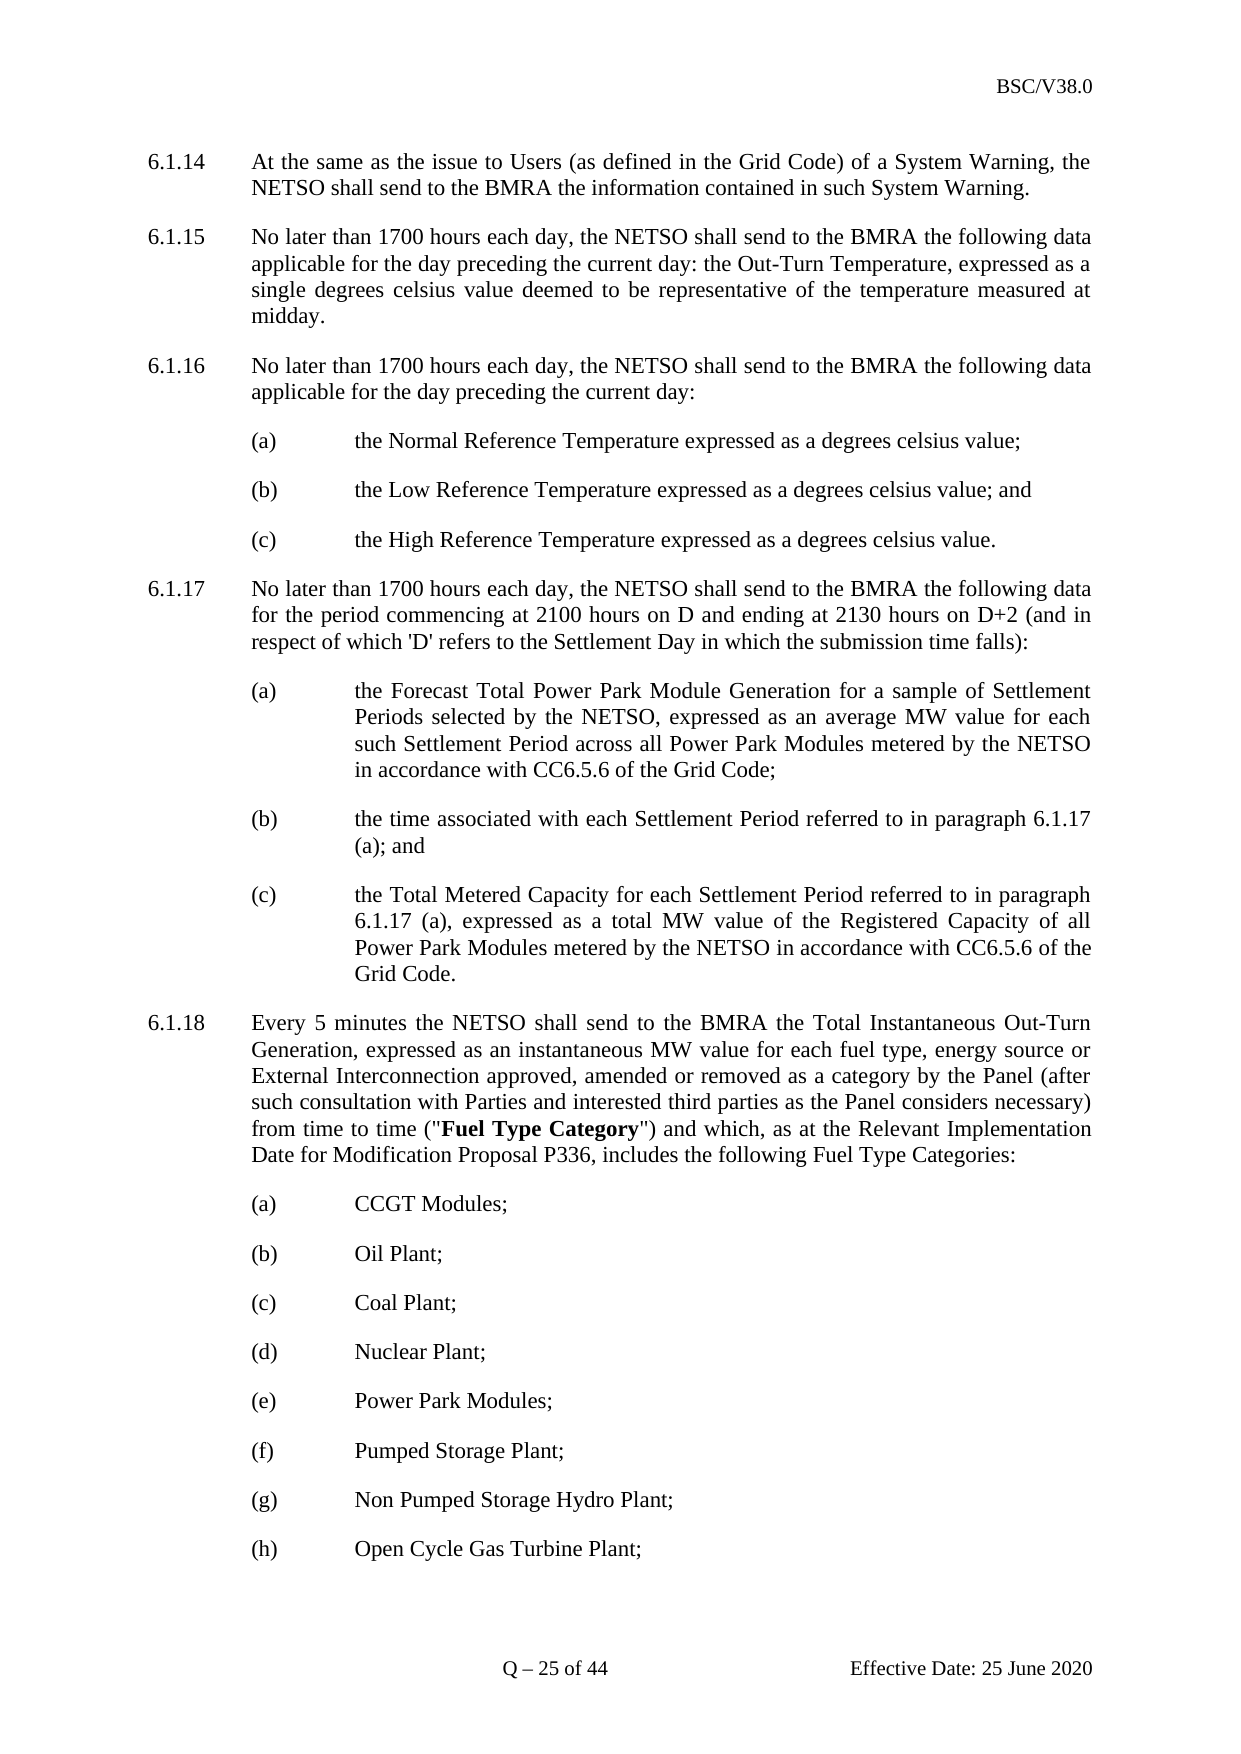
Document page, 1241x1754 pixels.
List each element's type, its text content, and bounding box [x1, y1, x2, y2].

text (a) the Forecast Total Power Park Module Generation for a sample of Settlement Periods selected by the NETSO, expressed as an average MW value for each such Settlement Period across all Power Park Modules metered by the NETSO in accordance with CC6.5.6 of the Grid Code; [251, 677, 1092, 782]
text (b) the Low Reference Temperature expressed as a degrees celsius value; and [251, 477, 1092, 503]
text 6.1.15 No later than 1700 hours each day, the NETSO shall send to the BMRA the following data applicable for the day preceding the current day: the Out-Turn Temperature, expressed as a single degrees celsius value deemed to be representative of the temperature measured at . [148, 223, 1092, 329]
text (h) Open Cycle Gas Turbine Plant; [251, 1535, 1092, 1562]
text (b) the time associated with each Settlement Period referred to in paragraph 6.1.17 (a); and [251, 805, 1092, 858]
text (a) CCGT dules; [251, 1190, 1092, 1217]
text (d) Nuclear Plant; [251, 1338, 1092, 1364]
text (b) Oil Plant; [251, 1240, 1092, 1266]
text (c) the High Reference Temperature expressed as a degrees celsius value. [251, 526, 1092, 552]
text 6.1.17 No later than 1700 hours each day, the NETSO shall send to the BMRA the following data for the period commencing at 2100 hours on D and ending at 2130 hours on D+2 (and in respect of which 'D' refers to the Settlement Day in which the submission time falls): [148, 575, 1092, 654]
text 6.1.14 At the same as the issue to Users (as defined in the Grid Code) of a System Warning, the NETSO shall send to the BMRA the information contained in such System Warning. [148, 148, 1092, 200]
text (c) Coal Plant; [251, 1289, 1092, 1315]
text (a) the Normal Reference Temperature expressed as a degrees celsius value; [251, 427, 1092, 454]
text (e) Power Park Modules; [251, 1387, 1092, 1414]
text 6.1.18 Every 5 minutes the NETSO shall send to the BMRA the Total Instantaneous Out-Turn Generation, expressed as an instantaneous MW value for each fuel type, energy source or External Interconnection approved, amended or removed as a category by the Panel (after such consultation with Parties and interested third parties as the Panel considers necessary) from time to time ("Fuel Type Category") and which, as at the Relevant Implementation Date for Modification Proposal P336, includes the following Fuel Type Categories: [148, 1009, 1092, 1167]
text (c) the Total Metered Capacity for each Settlement Period referred to in paragraph 6.1.17 (a), expressed as a total MW value of the Registered Capacity of all Power Park Modules metered by the NETSO in accordance with CC6.5.6 of the Grid Code. [251, 881, 1092, 986]
text (f) Pumped Storage Plant; [251, 1437, 1092, 1463]
text (g) Non Pumped Storage Hydro Plant; [251, 1486, 1092, 1512]
text 6.1.16 No later than 1700 hours each day, the NETSO shall send to the BMRA the following data applicable for the day preceding the current day: [148, 352, 1092, 404]
